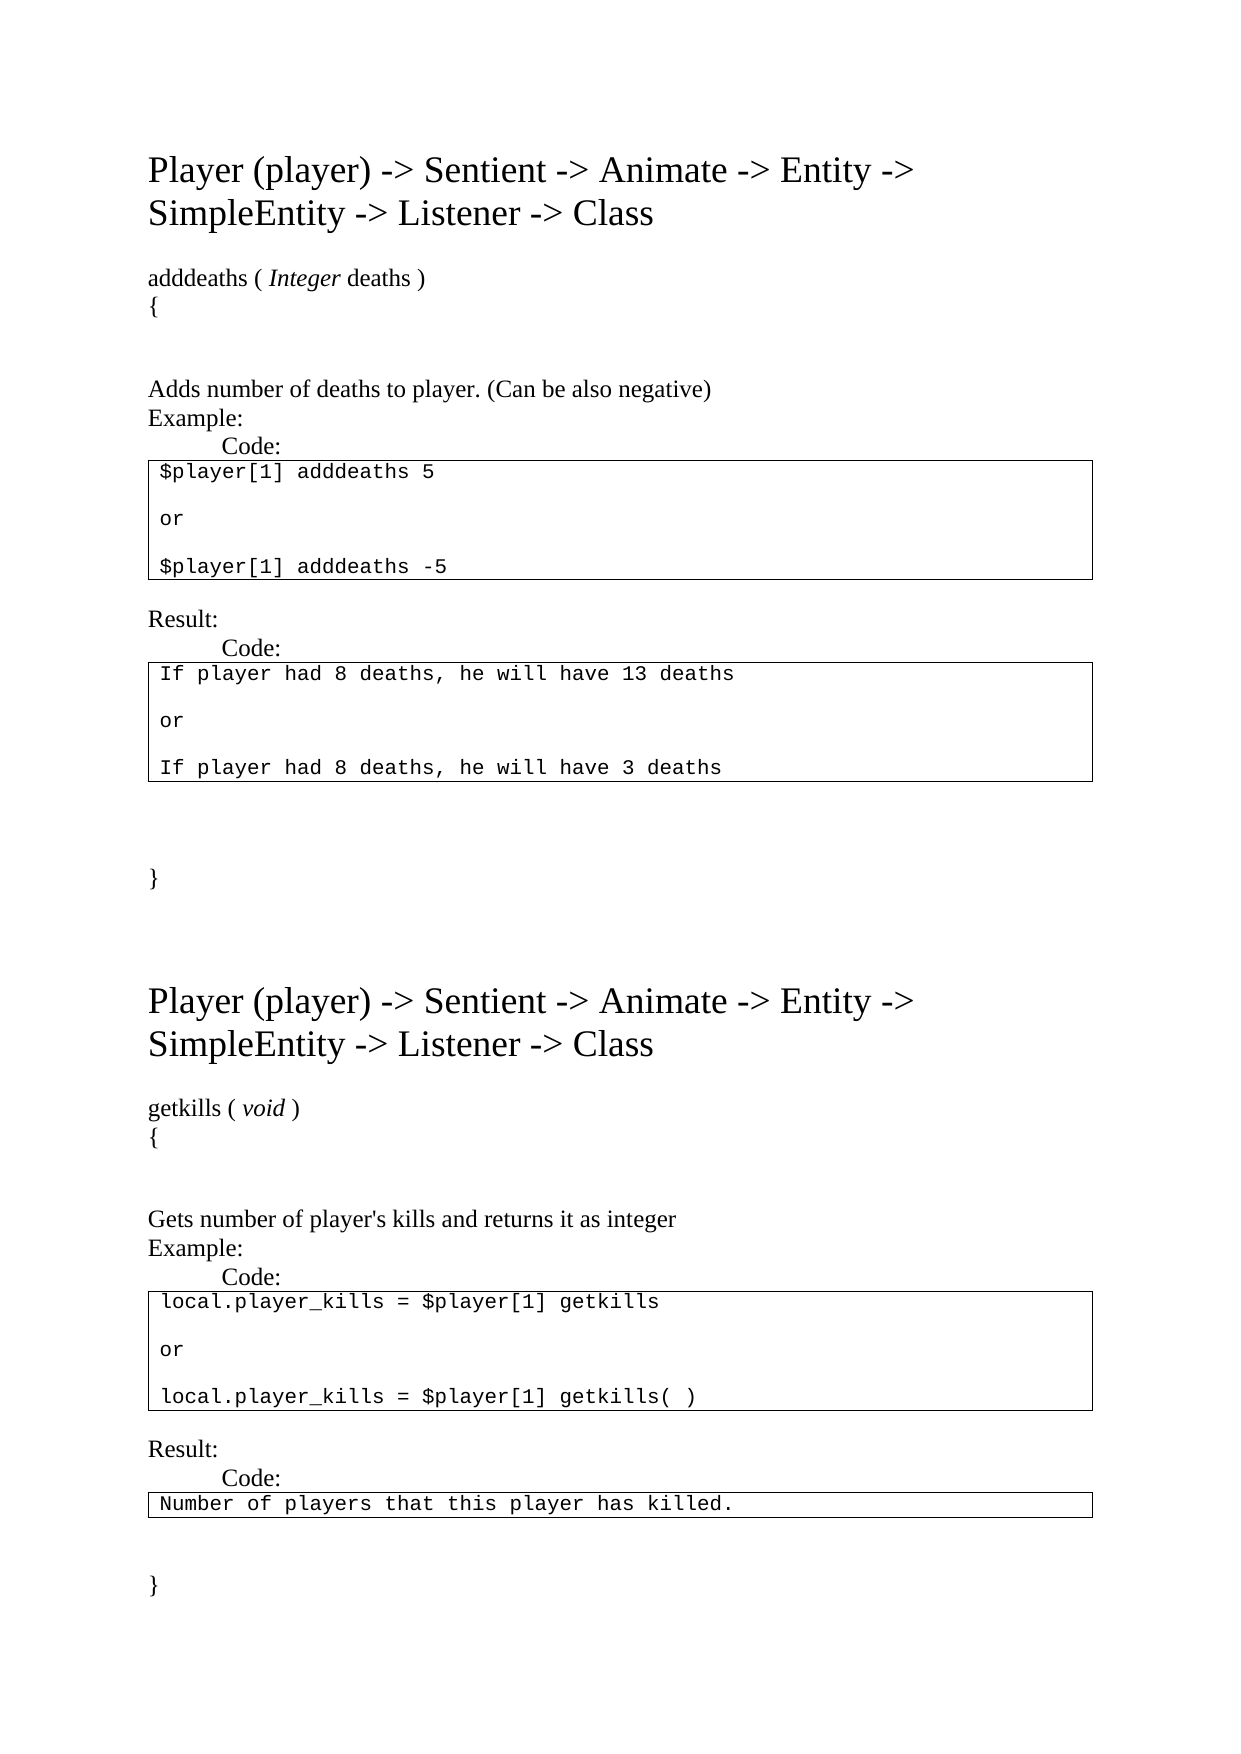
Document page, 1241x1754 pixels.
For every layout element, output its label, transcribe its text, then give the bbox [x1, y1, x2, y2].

text Adds number of deaths to player. (Can be also negative) Example: [148, 345, 1093, 431]
text Code: [148, 1262, 1093, 1291]
text Result: [148, 604, 1093, 633]
text } Player (player) -> Sentient -> Animate -> Entity -> SimpleEntity -> Listener -> Class getkills ( void ) { [148, 834, 1093, 1151]
text Code: [148, 633, 1093, 662]
table_header $player[1] adddeaths 5 or $player[1] adddeaths -5 [149, 461, 1092, 579]
table_header local.player_kills = $player[1] getkills or local.player_kills = $player[1] getkills( ) [149, 1292, 1092, 1410]
text Gets number of player's kills and returns it as integer Example: [148, 1176, 1093, 1262]
text Result: [148, 1434, 1093, 1463]
text Code: [148, 1463, 1093, 1492]
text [148, 148, 1093, 320]
table_header If player had 8 deaths, he will have 13 deaths or If player had 8 deaths, he will have 3 deaths [149, 663, 1092, 781]
table_header Number of players that this player has killed. [149, 1493, 1092, 1517]
text Code: [148, 431, 1093, 460]
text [148, 1541, 1093, 1599]
